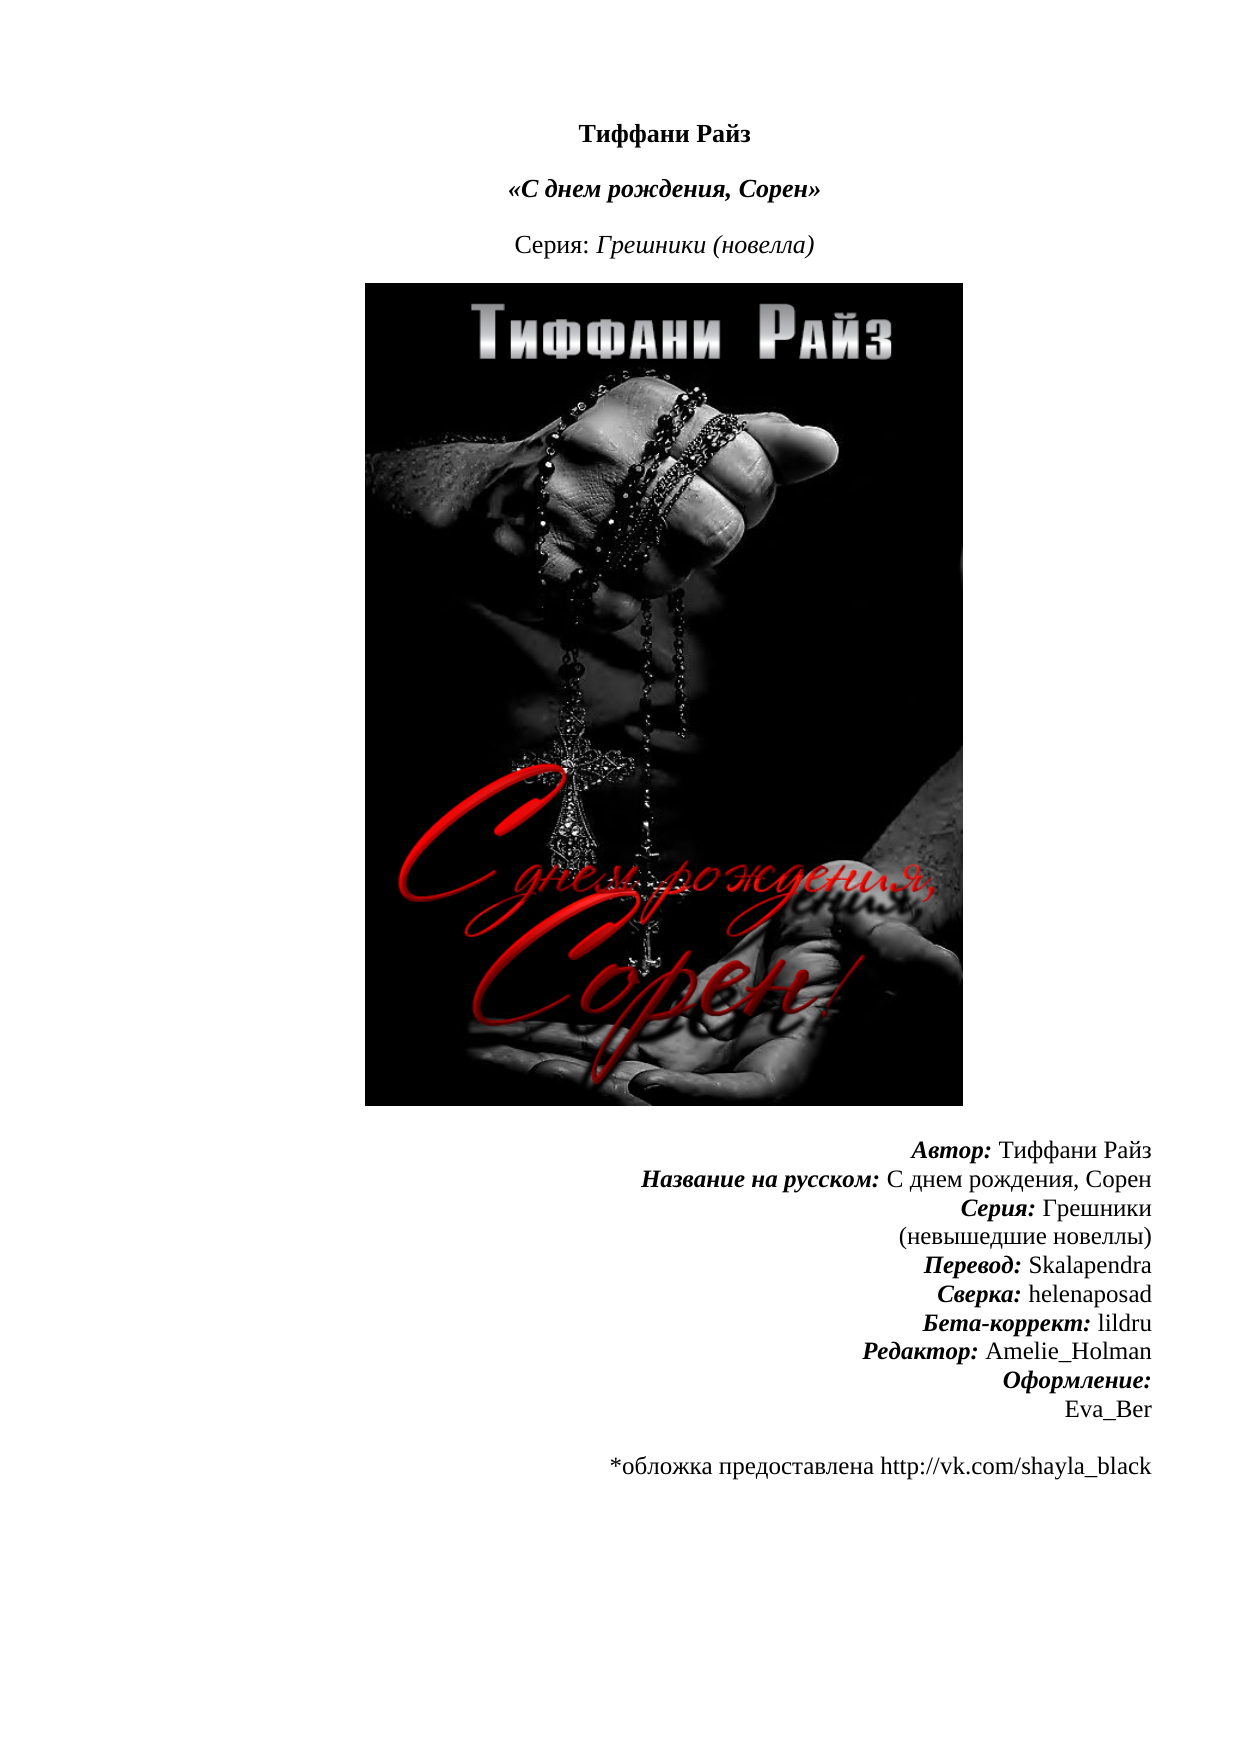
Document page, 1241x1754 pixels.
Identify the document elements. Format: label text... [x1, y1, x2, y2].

text Перевод: Skalapendra Сверка: helenaposad Бета-коррект: lildru Редактор: Amelie_Holman [118, 1250, 1152, 1365]
text Eva_Ber [177, 1394, 1152, 1423]
text Автор: Тиффани Райз [177, 1135, 1152, 1164]
text Название на русском: С днем рождения, Сорен [177, 1164, 1152, 1193]
text Серия: Грешники [177, 1193, 1152, 1221]
text Оформление: [118, 1365, 1152, 1394]
picture [365, 283, 963, 1106]
text (невышедшие новеллы) [177, 1221, 1152, 1250]
text Серия: Грешники (новелла) [177, 229, 1152, 259]
text Тиффани Райз [177, 118, 1152, 148]
text *обложка предоставлена http://vk.com/shayla_black [177, 1451, 1152, 1480]
text «С днем рождения, Сорен» [177, 173, 1152, 203]
